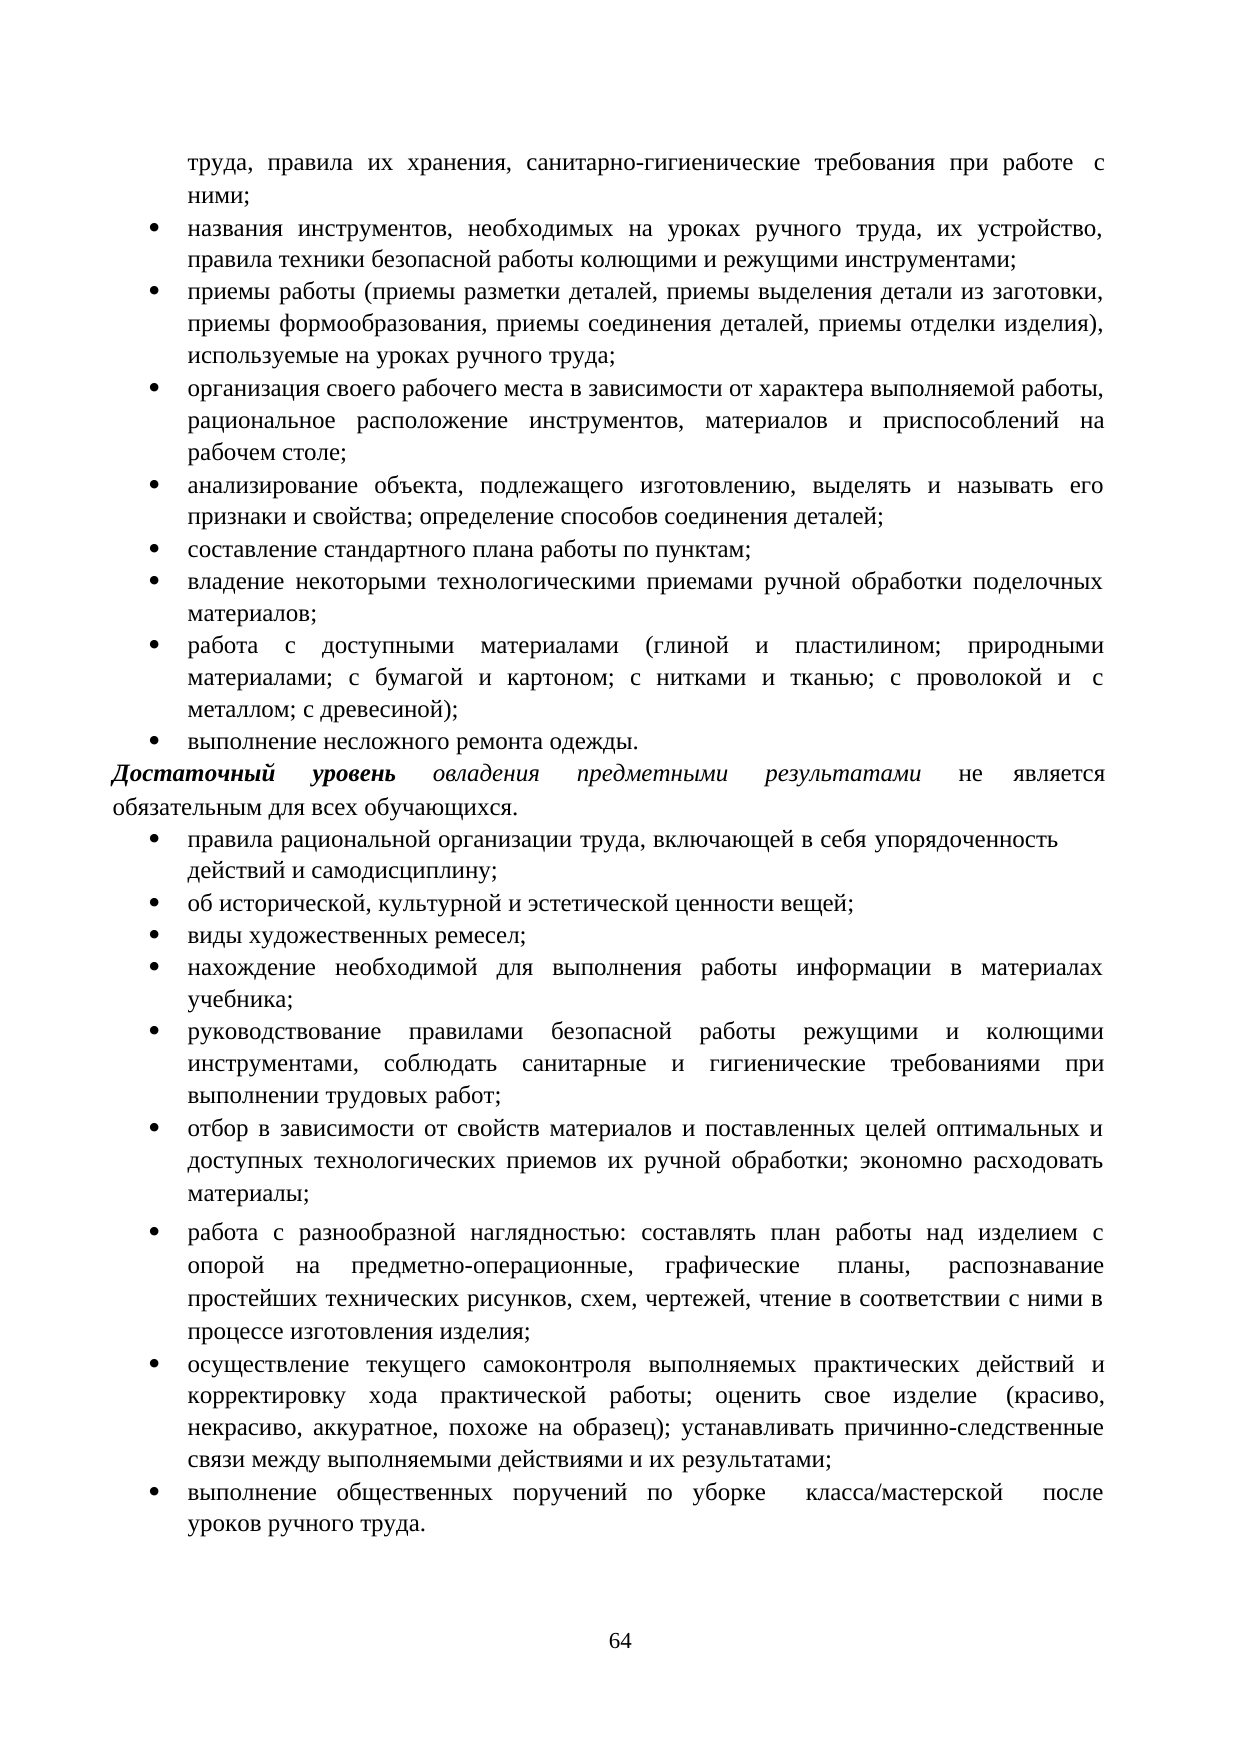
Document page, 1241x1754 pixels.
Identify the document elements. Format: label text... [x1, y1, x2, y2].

text Достаточный уровень овладения предметными результатами не является обязательным для всех обучающихся. [112, 758, 1105, 820]
list анализирование объекта, подлежащего изготовлению, выделять и называть его признаки и свойства; определение способов соединения деталей; [150, 470, 1104, 530]
list организация своего рабочего места в зависимости от характера выполняемой работы, рациональное расположение инструментов, материалов и приспособлений на рабочем столе; [150, 373, 1104, 466]
list работа с доступными материалами (глиной и пластилином; природными материалами; с бумагой и картоном; с нитками и тканью; с проволокой и с металлом; с древесиной); [150, 630, 1104, 723]
list выполнение несложного ремонта одежды. [150, 726, 1240, 755]
list руководствование правилами безопасной работы режущими и колющими инструментами, соблюдать санитарные и гигиенические требованиями при выполнении трудовых работ; [150, 1016, 1104, 1109]
list нахождение необходимой для выполнения работы информации в материалах учебника; [150, 952, 1103, 1013]
list владение некоторыми технологическими приемами ручной обработки поделочных материалов; [150, 566, 1104, 626]
list работа с разнообразной наглядностью: составлять план работы над изделием с опорой на предметно-операционные, графические планы, распознавание простейших технических рисунков, схем, чертежей, чтение в соответствии с ними в процессе изготовления изделия; [150, 1217, 1104, 1344]
list правила рациональной организации труда, включающей в себя упорядоченность действий и самодисциплину; [150, 824, 1104, 884]
list выполнение общественных поручений по уборке класса/мастерской после уроков ручного труда. [150, 1477, 1103, 1537]
list названия инструментов, необходимых на уроках ручного труда, их устройство, правила техники безопасной работы колющими и режущими инструментами; [150, 213, 1103, 273]
list приемы работы (приемы разметки деталей, приемы выделения детали из заготовки, приемы формообразования, приемы соединения деталей, приемы отделки изделия), используемые на уроках ручного труда; [150, 276, 1104, 369]
list составление стандартного плана работы по пунктам; [150, 534, 1240, 563]
list об исторической, культурной и эстетической ценности вещей; [150, 888, 1240, 917]
list виды художественных ремесел; [150, 920, 1240, 949]
list отбор в зависимости от свойств материалов и поставленных целей оптимальных и доступных технологических приемов их ручной обработки; экономно расходовать материалы; [150, 1113, 1104, 1206]
list осуществление текущего самоконтроля выполняемых практических действий и корректировку хода практической работы; оценить свое изделие (красиво, некрасиво, аккуратное, похоже на образец); устанавливать причинно-следственные связи между выполняемыми действиями и их результатами; [150, 1349, 1105, 1473]
text труда, правила их хранения, санитарно-гигиенические требования при работе с ними; [187, 147, 1105, 208]
